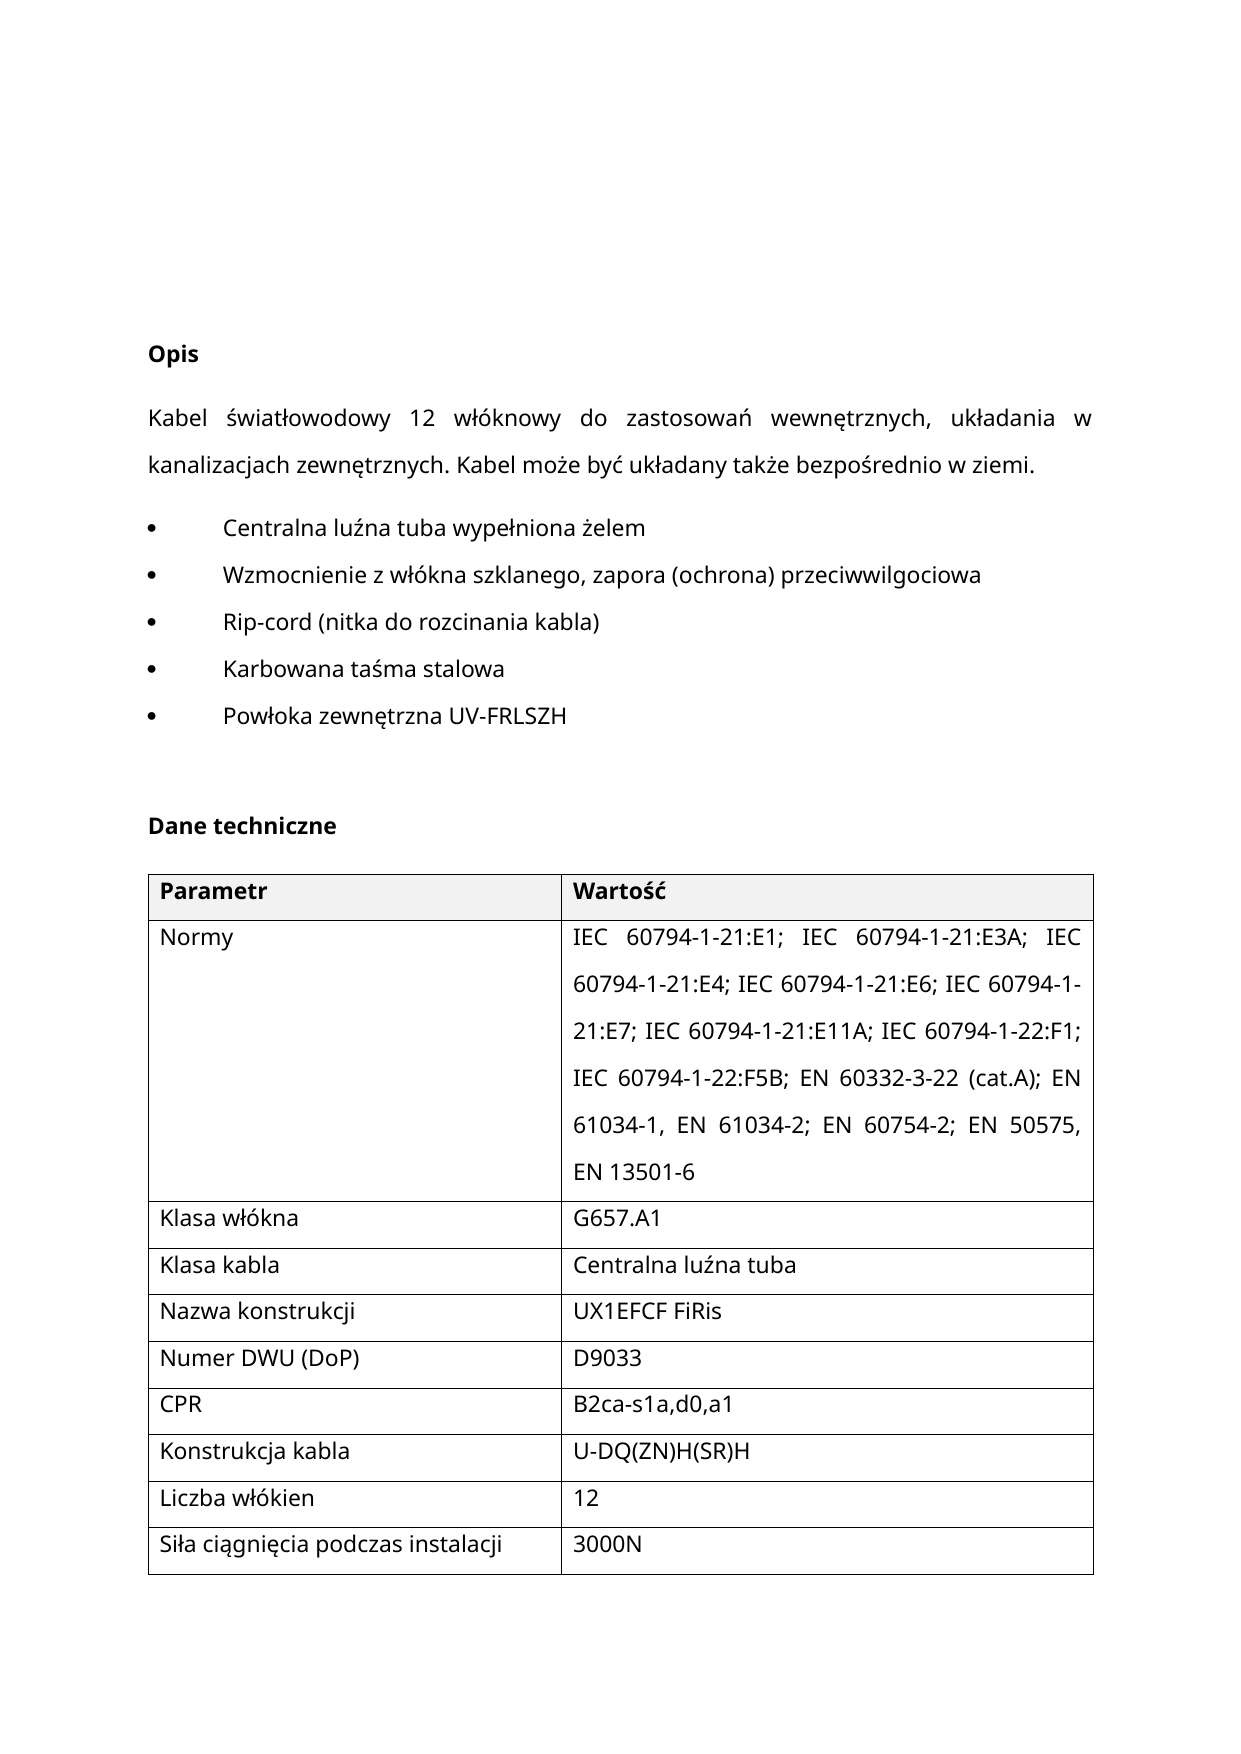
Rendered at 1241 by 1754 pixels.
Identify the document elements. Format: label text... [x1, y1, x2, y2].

table_cell Klasa kabla [149, 1249, 561, 1294]
table_cell Nazwa konstrukcji [149, 1295, 561, 1341]
table_cell Klasa włókna [149, 1202, 561, 1248]
table_cell G657.A1 [562, 1202, 1093, 1248]
table_header Parametr [149, 875, 561, 920]
list Wzmocnienie z włókna szklanego, zapora (ochrona) przeciwwilgociowa [148, 559, 1093, 590]
table_cell 3000N [562, 1528, 1093, 1574]
table_cell CPR [149, 1389, 561, 1434]
text Dane techniczne [148, 810, 1093, 841]
list Powłoka zewnętrzna UV-FRLSZH [148, 700, 1093, 731]
table_cell IEC 60794-1-21:E1; IEC 60794-1-21:E3A; IEC 60794-1-21:E4; IEC 60794-1-21:E6; IEC 60794-1-21:E7; IEC 60794-1-21:E11A; IEC 60794-1-22:F1; IEC 60794-1-22:F5B; EN 60332-3-22 (cat.A); EN 61034-1, EN 61034-2; EN 60754-2; EN 50575, EN 13501-6 [562, 921, 1093, 1201]
table_cell Numer DWU (DoP) [149, 1342, 561, 1387]
table_header Wartość [562, 875, 1093, 920]
table_cell B2ca-s1a,d0,a1 [562, 1389, 1093, 1434]
list Karbowana taśma stalowa [148, 653, 1093, 684]
table_cell D9033 [562, 1342, 1093, 1387]
table_cell Centralna luźna tuba [562, 1249, 1093, 1294]
table_cell Konstrukcja kabla [149, 1435, 561, 1481]
text Opis [148, 338, 1093, 369]
list Rip-cord (nitka do rozcinania kabla) [148, 606, 1093, 637]
table_cell Liczba włókien [149, 1482, 561, 1527]
table_cell UX1EFCF FiRis [562, 1295, 1093, 1341]
table_cell U-DQ(ZN)H(SR)H [562, 1435, 1093, 1481]
table_cell Siła ciągnięcia podczas instalacji [149, 1528, 561, 1574]
text Kabel światłowodowy 12 włóknowy do zastosowań wewnętrznych, układania w kanalizacjach zewnętrznych. Kabel może być układany także bezpośrednio w ziemi. [148, 402, 1093, 480]
table_cell Normy [149, 921, 561, 1201]
list Centralna luźna tuba wypełniona żelem [148, 512, 1093, 543]
table_cell 12 [562, 1482, 1093, 1527]
